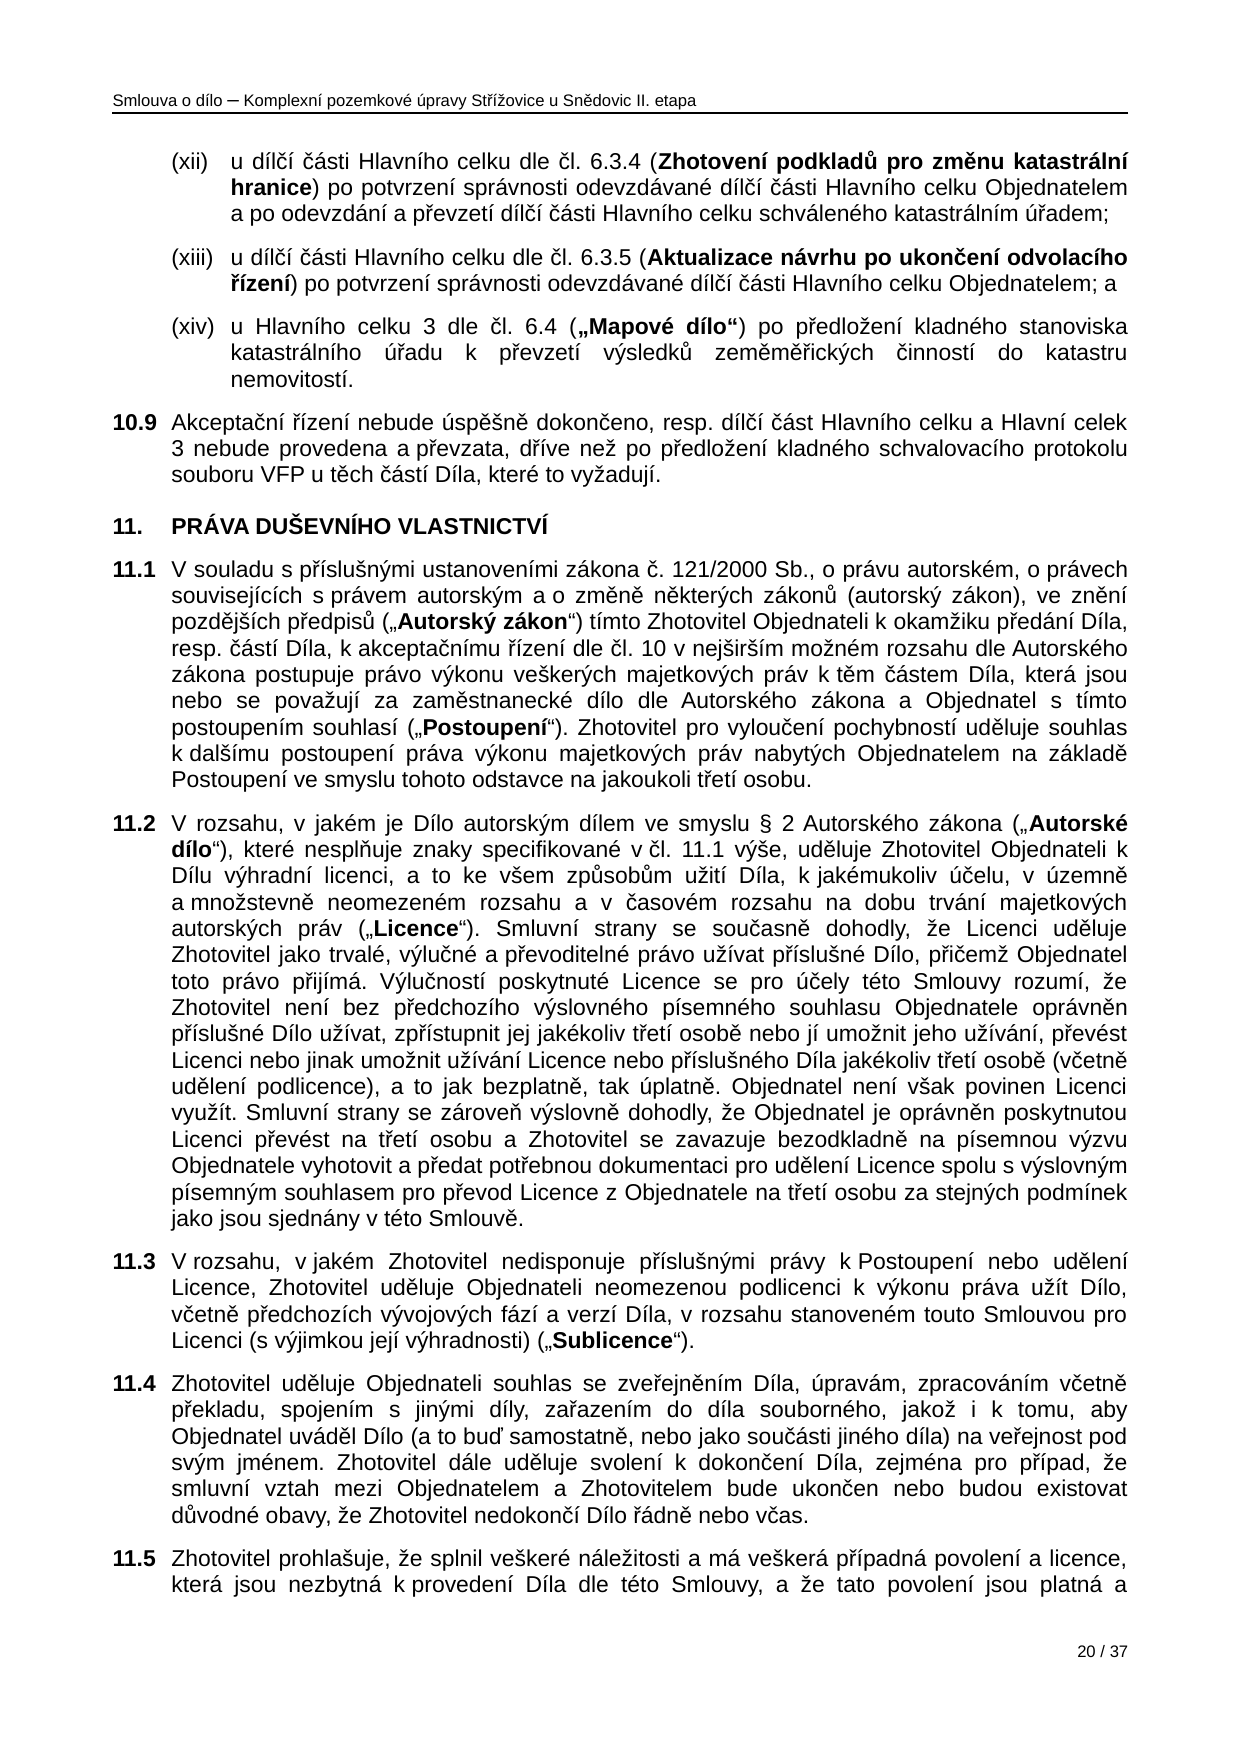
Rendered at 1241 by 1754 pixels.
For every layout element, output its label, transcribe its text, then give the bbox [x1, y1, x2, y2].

text V rozsahu, v jakém Zhotovitel nedisponuje příslušnými právy k Postoupení nebo udělení Licence, Zhotovitel uděluje Objednateli neomezenou podlicenci k výkonu práva užít Dílo, včetně předchozích vývojových fází a verzí Díla, v rozsahu stanoveném touto Smlouvou pro Licenci (s výjimkou její výhradnosti) („Sublicence“). [112, 1248, 1128, 1353]
text V souladu s příslušnými ustanoveními zákona č. 121/2000 Sb., o právu autorském, o právech souvisejících s právem autorským a o změně některých zákonů (autorský zákon), ve znění pozdějších předpisů („Autorský zákon“) tímto Zhotovitel Objednateli k okamžiku předání Díla, resp. částí Díla, k akceptačnímu řízení dle čl. 10 v nejširším možném rozsahu dle Autorského zákona postupuje právo výkonu veškerých majetkových práv k těm částem Díla, která jsou nebo se považují za zaměstnanecké dílo dle Autorského zákona a Objednatel s tímto postoupením souhlasí („Postoupení“). Zhotovitel pro vyloučení pochybností uděluje souhlas k dalšímu postoupení práva výkonu majetkových práv nabytých Objednatelem na základě Postoupení ve smyslu tohoto odstavce na jakoukoli třetí osobu. [112, 556, 1128, 793]
text Akceptační řízení nebude úspěšně dokončeno, resp. dílčí část Hlavního celku a Hlavní celek 3 nebude provedena a převzata, dříve než po předložení kladného schvalovacího protokolu souboru VFP u těch částí Díla, které to vyžadují. [112, 408, 1128, 488]
text Práva duševního vlastnictví [112, 513, 1128, 539]
list u dílčí části Hlavního celku dle čl. 6.3.4 (Zhotovení podkladů pro změnu katastrální hranice) po potvrzení správnosti odevzdávané dílčí části Hlavního celku Objednatelem a po odevzdání a převzetí dílčí části Hlavního celku schváleného katastrálním úřadem; [171, 148, 1128, 227]
text V rozsahu, v jakém je Dílo autorským dílem ve smyslu § 2 Autorského zákona („Autorské dílo“), které nesplňuje znaky specifikované v čl. 11.1 výše, uděluje Zhotovitel Objednateli k Dílu výhradní licenci, a to ke všem způsobům užití Díla, k jakémukoliv účelu, v územně a množstevně neomezeném rozsahu a v časovém rozsahu na dobu trvání majetkových autorských práv („Licence“). Smluvní strany se současně dohodly, že Licenci uděluje Zhotovitel jako trvalé, výlučné a převoditelné právo užívat příslušné Dílo, přičemž Objednatel toto právo přijímá. Výlučností poskytnuté Licence se pro účely této Smlouvy rozumí, že Zhotovitel není bez předchozího výslovného písemného souhlasu Objednatele oprávněn příslušné Dílo užívat, zpřístupnit jej jakékoliv třetí osobě nebo jí umožnit jeho užívání, převést Licenci nebo jinak umožnit užívání Licence nebo příslušného Díla jakékoliv třetí osobě (včetně udělení podlicence), a to jak bezplatně, tak úplatně. Objednatel není však povinen Licenci využít. Smluvní strany se zároveň výslovně dohodly, že Objednatel je oprávněn poskytnutou Licenci převést na třetí osobu a Zhotovitel se zavazuje bezodkladně na písemnou výzvu Objednatele vyhotovit a předat potřebnou dokumentaci pro udělení Licence spolu s výslovným písemným souhlasem pro převod Licence z Objednatele na třetí osobu za stejných podmínek jako jsou sjednány v této Smlouvě. [112, 809, 1128, 1231]
text Zhotovitel uděluje Objednateli souhlas se zveřejněním Díla, úpravám, zpracováním včetně překladu, spojením s jinými díly, zařazením do díla souborného, jakož i k tomu, aby Objednatel uváděl Dílo (a to buď samostatně, nebo jako součásti jiného díla) na veřejnost pod svým jménem. Zhotovitel dále uděluje svolení k dokončení Díla, zejména pro případ, že smluvní vztah mezi Objednatelem a Zhotovitelem bude ukončen nebo budou existovat důvodné obavy, že Zhotovitel nedokončí Dílo řádně nebo včas. [112, 1370, 1128, 1528]
list u Hlavního celku 3 dle čl. 6.4 („Mapové dílo“) po předložení kladného stanoviska katastrálního úřadu k převzetí výsledků zeměměřických činností do katastru nemovitostí. [171, 313, 1128, 392]
list u dílčí části Hlavního celku dle čl. 6.3.5 (Aktualizace návrhu po ukončení odvolacího řízení) po potvrzení správnosti odevzdávané dílčí části Hlavního celku Objednatelem; a [171, 243, 1128, 296]
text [112, 1545, 1128, 1597]
